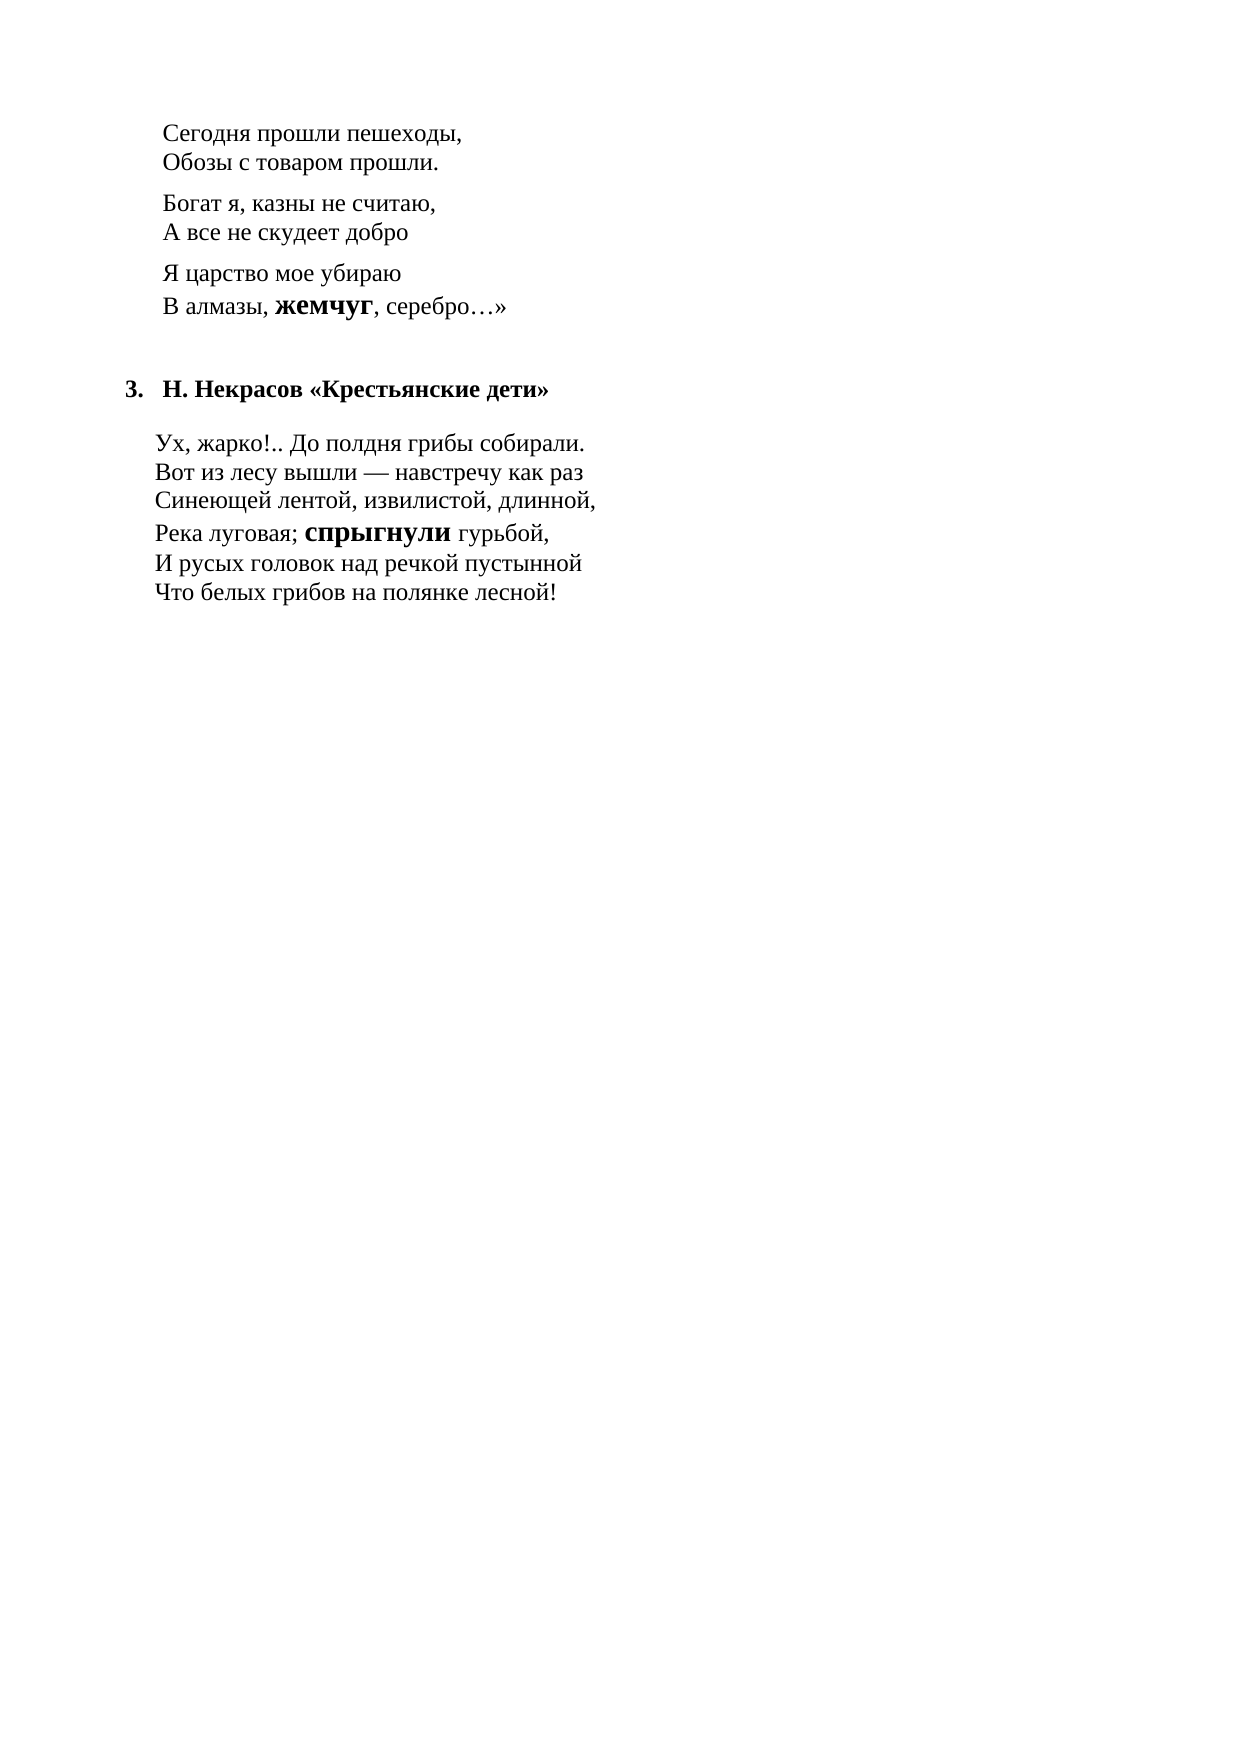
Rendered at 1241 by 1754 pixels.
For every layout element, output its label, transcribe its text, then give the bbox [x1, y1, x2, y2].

text Ух, жарко!.. До полдня грибы собирали. [154, 428, 1152, 457]
text Что белых грибов на полянке лесной! [154, 577, 1152, 605]
text Синеющей лентой, извилистой, длинной, [154, 486, 1152, 514]
text Река луговая; спрыгнули гурьбой, [154, 514, 1152, 548]
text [125, 118, 1152, 176]
text Богат я, казны не считаю, А все не скудеет добро [125, 188, 1152, 246]
text Я царство мое убираю В алмазы, жемчуг, серебро…» [125, 258, 1152, 320]
text Вот из лесу вышли — навстречу как раз [154, 457, 1152, 486]
text И русых головок над речкой пустынной [154, 548, 1152, 577]
list Н. Некрасов «Крестьянские дети» [125, 374, 1152, 403]
